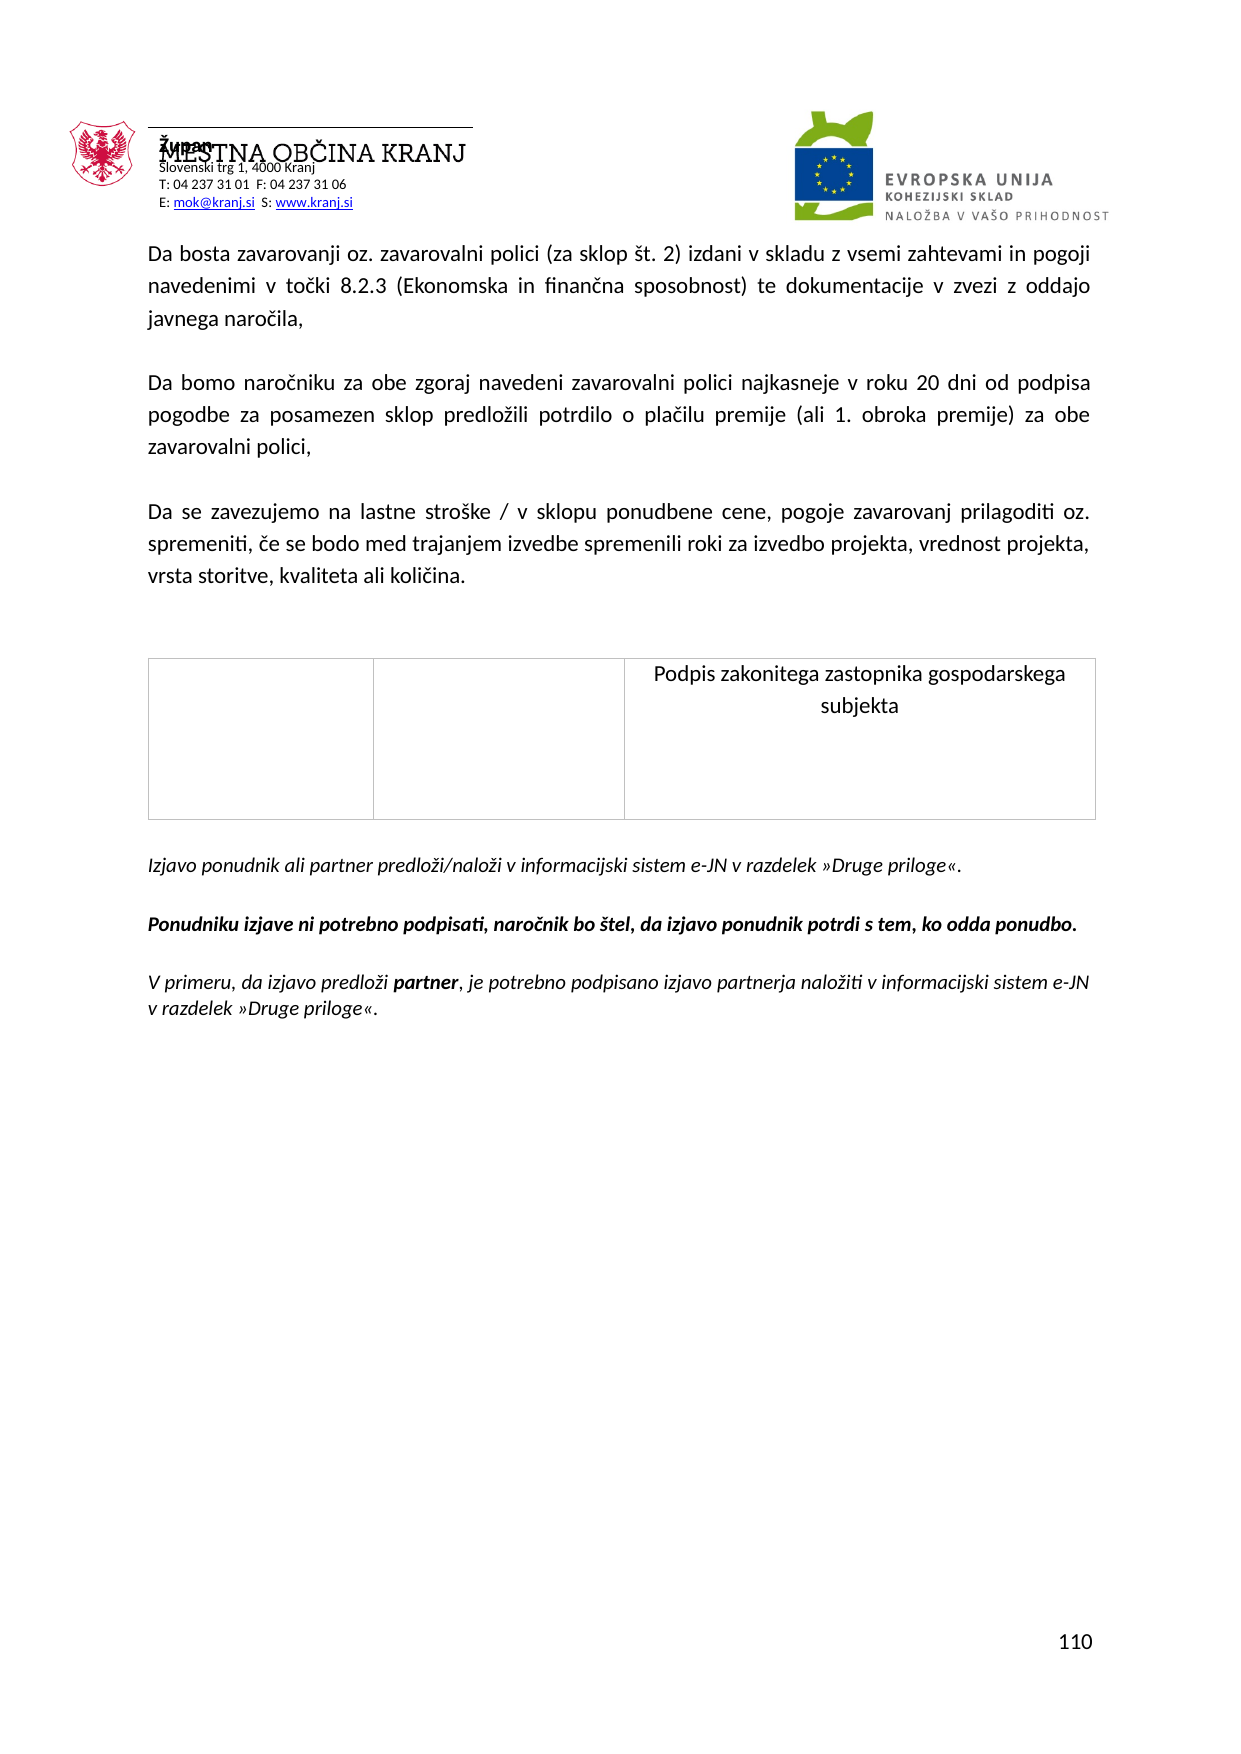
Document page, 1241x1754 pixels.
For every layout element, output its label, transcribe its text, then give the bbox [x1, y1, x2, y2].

picture [714, 103, 1149, 230]
text Da bosta zavarovanji oz. zavarovalni polici (za sklop št. 2) izdani v skladu z vsemi zahtevami in pogoji navedenimi v točki 8.2.3 (Ekonomska in finančna sposobnost) te dokumentacije v zvezi z oddajo javnega naročila, [148, 239, 1092, 332]
table_header [149, 659, 373, 819]
table_header Podpis zakonitega zastopnika gospodarskega subjekta [625, 659, 1095, 819]
text Da se zavezujemo na lastne stroške / v sklopu ponudbene cene, pogoje zavarovanj prilagoditi oz. spremeniti, če se bodo med trajanjem izvedbe spremenili roki za izvedbo projekta, vrednost projekta, vrsta storitve, kvaliteta ali količina. [148, 497, 1092, 589]
table_header [374, 659, 624, 819]
text Izjavo ponudnik ali partner predloži/naloži v informacijski sistem e-JN v razdelek »Druge priloge«. [148, 853, 1093, 878]
text V primeru, da izjavo predloži partner, je potrebno podpisano izjavo partnerja naložiti v informacijski sistem e-JN v razdelek »Druge priloge«. [148, 969, 1093, 1020]
text Ponudniku izjave ni potrebno podpisati, naročnik bo štel, da izjavo ponudnik potrdi s tem, ko odda ponudbo. [148, 911, 1093, 936]
text Da bomo naročniku za obe zgoraj navedeni zavarovalni polici najkasneje v roku 20 dni od podpisa pogodbe za posamezen sklop predložili potrdilo o plačilu premije (ali 1. obroka premije) za obe zavarovalni polici, [148, 368, 1092, 460]
